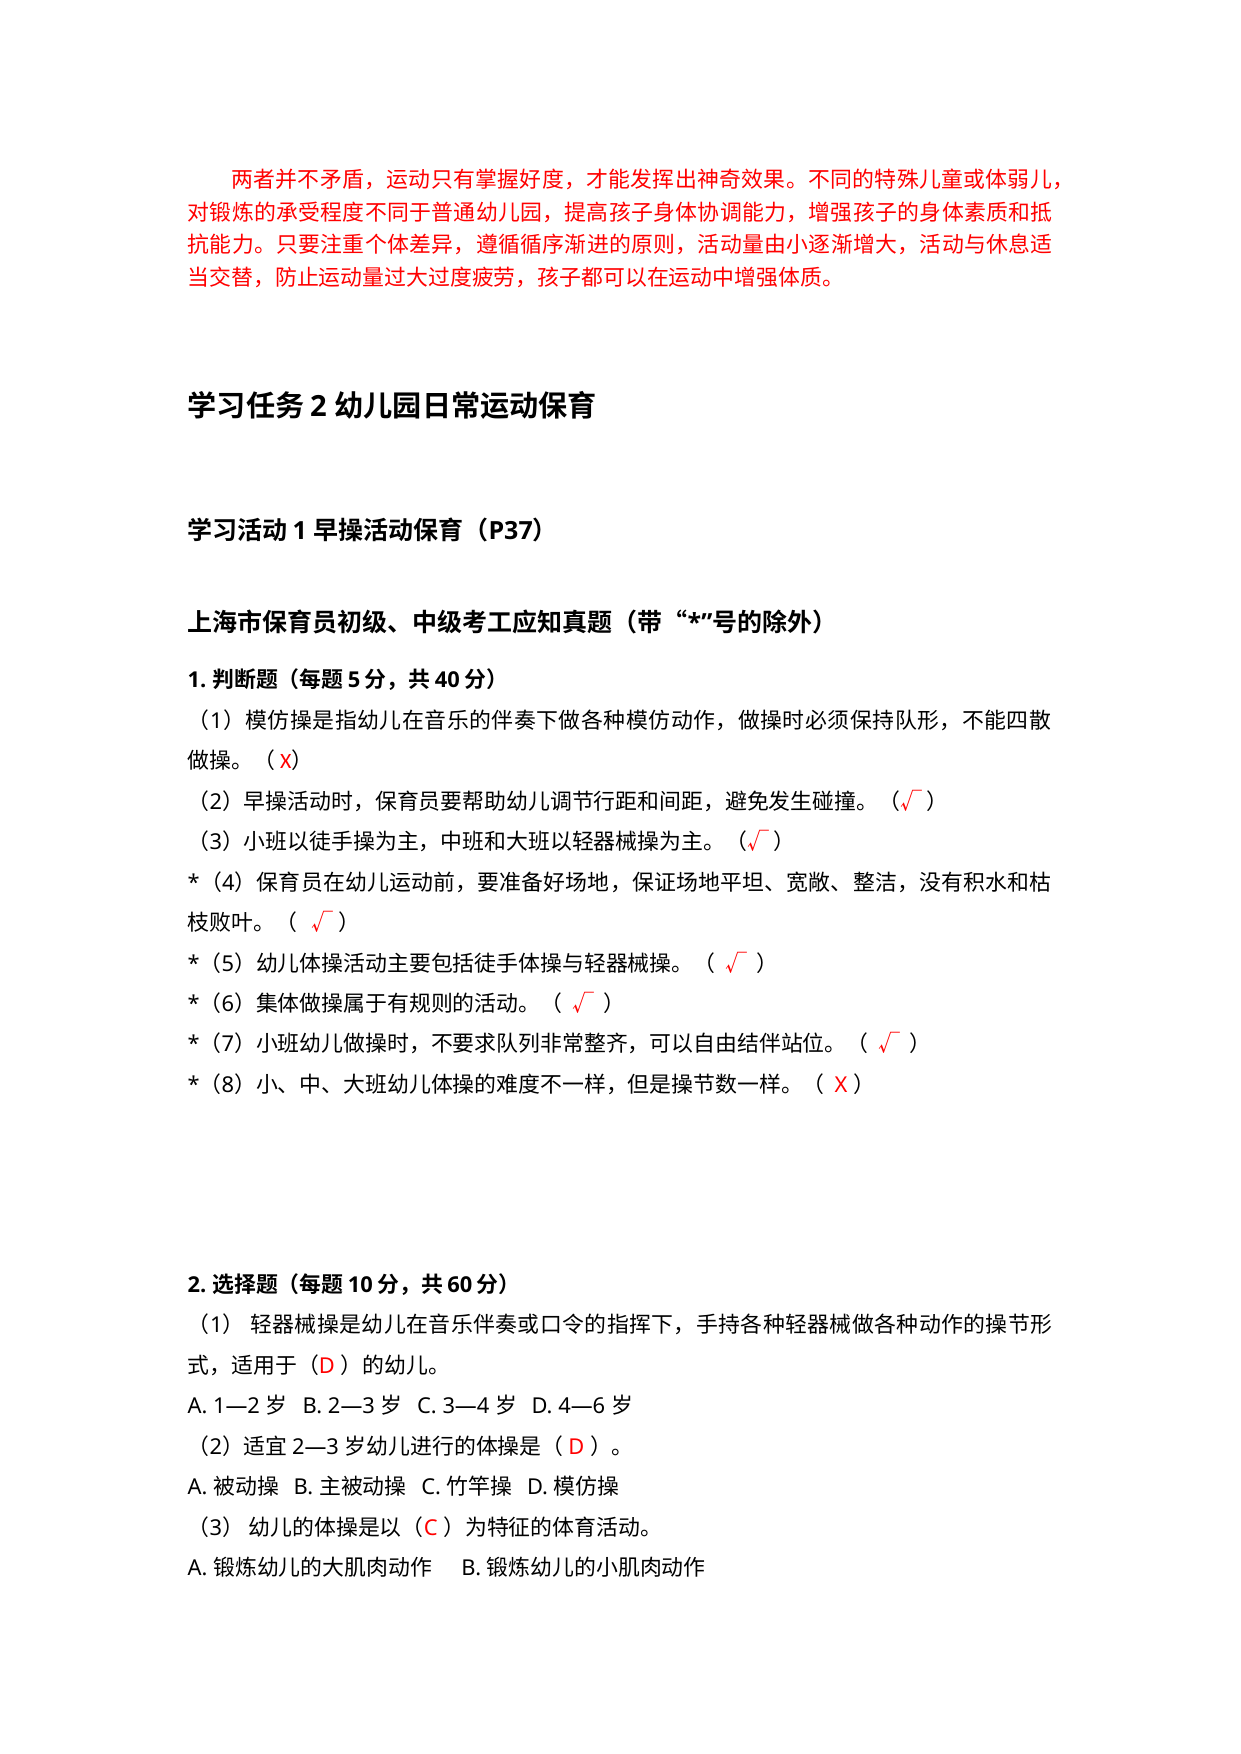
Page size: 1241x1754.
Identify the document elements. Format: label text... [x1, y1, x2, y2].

text 1. 判断题（每题5分，共40分） [187, 662, 1053, 694]
text （3）小班以徒手操为主，中班和大班以轻器械操为主。（√ ） [187, 824, 1053, 856]
text （2）适宜2—3 岁幼儿进行的体操是（ D ）。 [187, 1428, 1053, 1461]
text （1） 轻器械操是幼儿在音乐伴奏或口令的指挥下，手持各种轻器械做各种动作的操节形式，适用于（D ）的幼儿。 [187, 1307, 1053, 1380]
text （2）早操活动时，保育员要帮助幼儿调节行距和间距，避免发生碰撞。（√ ） [187, 783, 1053, 816]
text *（5）幼儿体操活动主要包括徒手体操与轻器械操。（ √ ） [187, 945, 1053, 978]
text 两者并不矛盾，运动只有掌握好度，才能发挥出神奇效果。不同的特殊儿童或体弱儿，对锻炼的承受程度不同于普通幼儿园，提高孩子身体协调能力，增强孩子的身体素质和抵抗能力。只要注重个体差异，遵循循序渐进的原则，活动量由小逐渐增大，活动与休息适当交替，防止运动量过大过度疲劳，孩子都可以在运动中增强体质。 [187, 162, 1053, 292]
text 上海市保育员初级、中级考工应知真题（带“*”号的除外） [187, 588, 1053, 653]
text 2. 选择题（每题10分，共60分） [187, 1267, 1053, 1299]
subtitle 学习任务2 幼儿园日常运动保育 [187, 372, 1053, 437]
text A. 锻炼幼儿的大肌肉动作 B. 锻炼幼儿的小肌肉动作 [187, 1550, 1053, 1582]
text *（6）集体做操属于有规则的活动。（ √ ） [187, 986, 1053, 1018]
text （1）模仿操是指幼儿在音乐的伴奏下做各种模仿动作，做操时必须保持队形，不能四散做操。（ X） [187, 702, 1053, 776]
subtitle 学习活动1 早操活动保育（P37） [187, 496, 1053, 561]
text A. 1—2 岁 B. 2—3 岁 C. 3—4 岁 D. 4—6 岁 [187, 1388, 1053, 1421]
text （3） 幼儿的体操是以（C ）为特征的体育活动。 [187, 1509, 1053, 1542]
text *（7）小班幼儿做操时，不要求队列非常整齐，可以自由结伴站位。（ √ ） [187, 1026, 1053, 1059]
text *（8）小、中、大班幼儿体操的难度不一样，但是操节数一样。（ X ） [187, 1067, 1053, 1099]
text *（4）保育员在幼儿运动前，要准备好场地，保证场地平坦、宽敞、整洁，没有积水和枯枝败叶。（ √ ） [187, 864, 1053, 937]
text A. 被动操 B. 主被动操 C. 竹竿操 D. 模仿操 [187, 1469, 1053, 1501]
